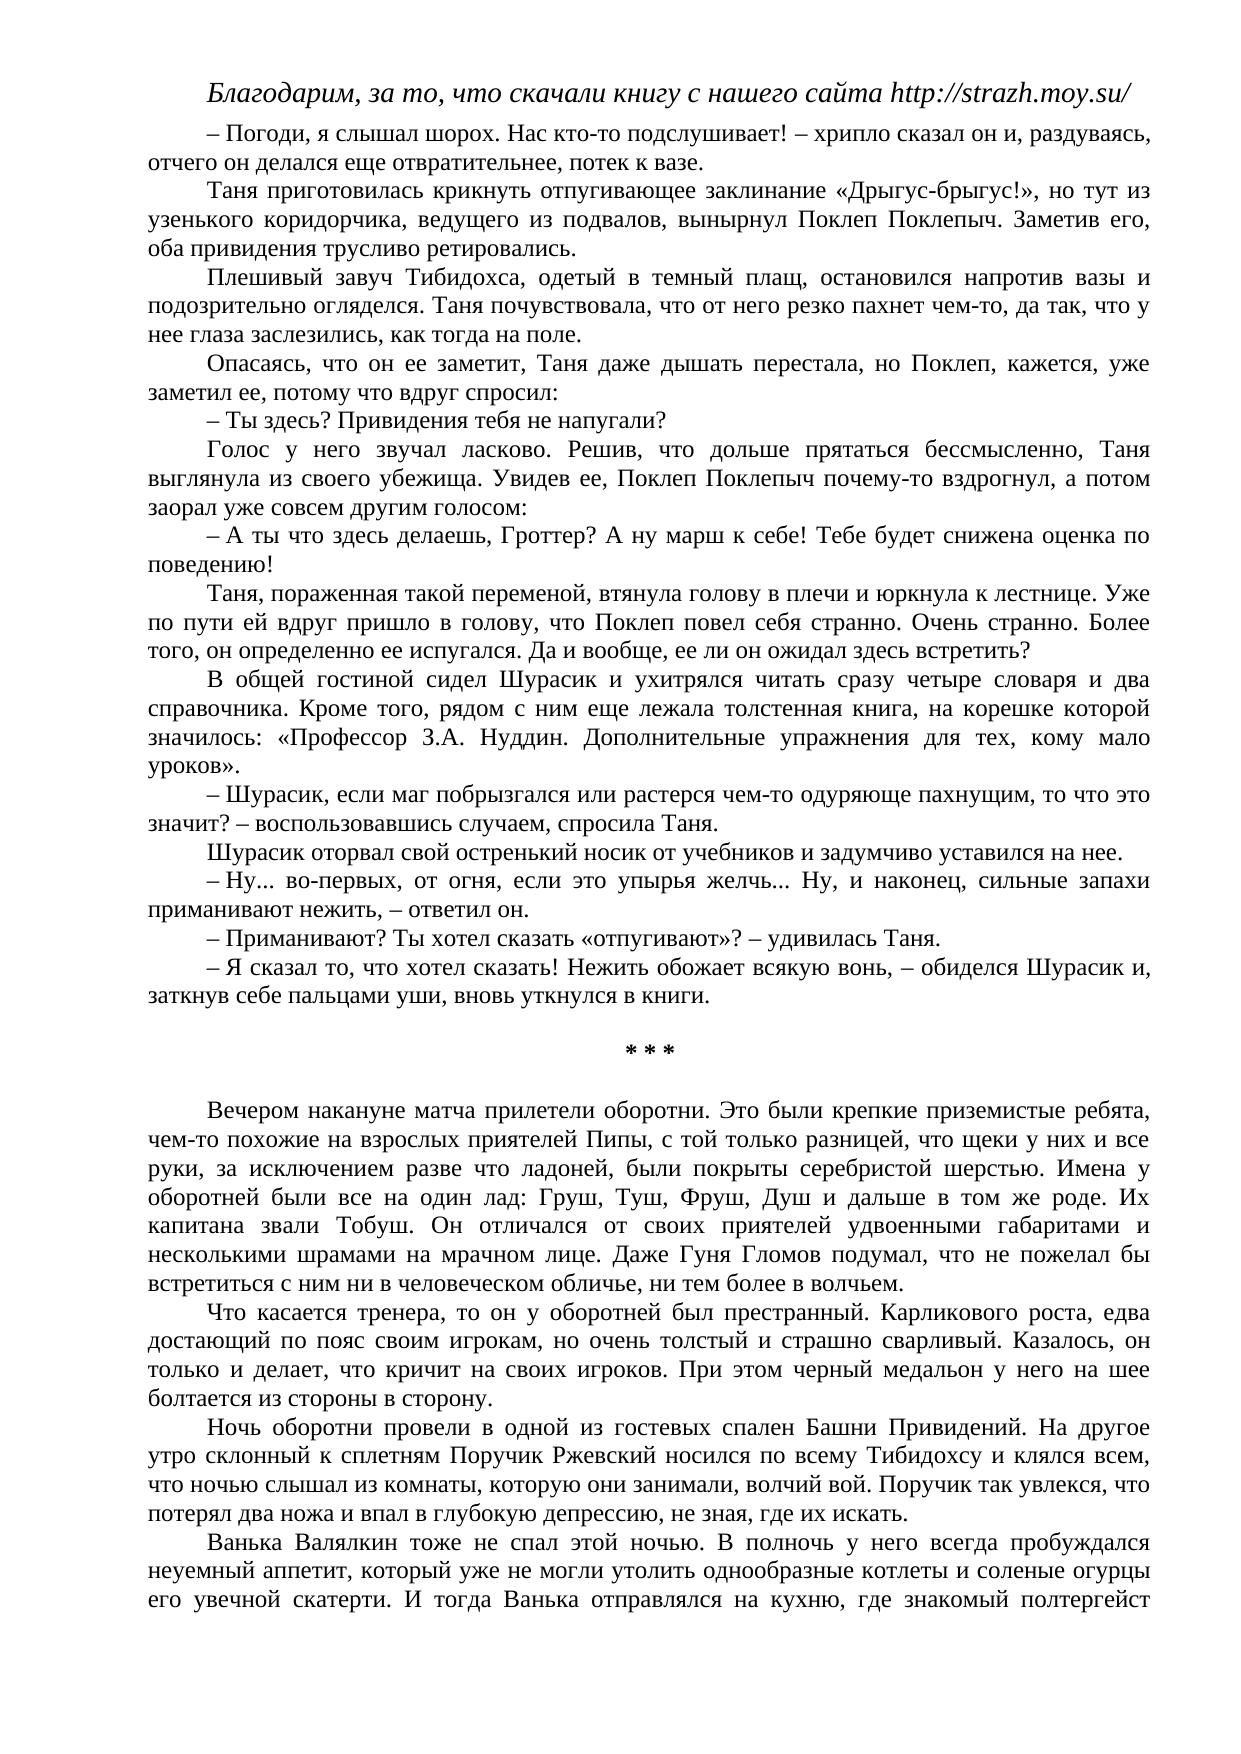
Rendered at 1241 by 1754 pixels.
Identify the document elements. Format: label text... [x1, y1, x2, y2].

text – Я сказал то, что хотел сказать! Нежить обожает всякую вонь, – обиделся Шурасик и, заткнув себе пальцами уши, вновь уткнулся в книги. [148, 952, 1152, 1009]
text В общей гостиной сидел Шурасик и ухитрялся читать сразу четыре словаря и два справочника. Кроме того, рядом с ним еще лежала толстенная книга, на корешке которой значилось: «Профессор З.А. Нуддин. Дополнительные упражнения для тех, кому мало уроков». [148, 664, 1152, 779]
text – Шурасик, если маг побрызгался или растерся чем-то одуряюще пахнущим, то что это значит? – воспользовавшись случаем, спросила Таня. [148, 779, 1152, 837]
text Шурасик оторвал свой остренький носик от учебников и задумчиво уставился на нее. [148, 837, 1152, 866]
text Таня приготовилась крикнуть отпугивающее заклинание «Дрыгус-брыгус!», но тут из узенького коридорчика, ведущего из подвалов, вынырнул Поклеп Поклепыч. Заметив его, оба привидения трусливо ретировались. [148, 176, 1152, 262]
text – Приманивают? Ты хотел сказать «отпугивают»? – удивилась Таня. [148, 923, 1152, 952]
text Плешивый завуч Тибидохса, одетый в темный плащ, остановился напротив вазы и подозрительно огляделся. Таня почувствовала, что от него резко пахнет чем-то, да так, что у нее глаза заслезились, как тогда на поле. [148, 262, 1152, 348]
text – Ты здесь? Привидения тебя не напугали? [148, 406, 1152, 434]
text – А ты что здесь делаешь, Гроттер? А ну марш к себе! Тебе будет снижена оценка по поведению! [148, 521, 1152, 578]
text Голос у него звучал ласково. Решив, что дольше прятаться бессмысленно, Таня выглянула из своего убежища. Увидев ее, Поклеп Поклепыч почему-то вздрогнул, а потом заорал уже совсем другим голосом: [148, 434, 1152, 521]
text Что касается тренера, то он у оборотней был престранный. Карликового роста, едва достающий по пояс своим игрокам, но очень толстый и страшно сварливый. Казалось, он только и делает, что кричит на своих игроков. При этом черный медальон у него на шее болтается из стороны в сторону. [148, 1297, 1152, 1412]
text – Ну... во-первых, от огня, если это упырья желчь... Ну, и наконец, сильные запахи приманивают нежить, – ответил он. [148, 866, 1152, 923]
text – Погоди, я слышал шорох. Нас кто-то подслушивает! – хрипло сказал он и, раздуваясь, отчего он делался еще отвратительнее, потек к вазе. [148, 118, 1152, 176]
text Вечером накануне матча прилетели оборотни. Это были крепкие приземистые ребята, чем-то похожие на взрослых приятелей Пипы, с той только разницей, что щеки у них и все руки, за исключением разве что ладоней, были покрыты серебристой шерстью. Имена у оборотней были все на один лад: Груш, Туш, Фруш, Душ и дальше в том же роде. Их капитана звали Тобуш. Он отличался от своих приятелей удвоенными габаритами и несколькими шрамами на мрачном лице. Даже Гуня Гломов подумал, что не пожелал бы встретиться с ним ни в человеческом обличье, ни тем более в волчьем. [148, 1096, 1152, 1297]
text Опасаясь, что он ее заметит, Таня даже дышать перестала, но Поклеп, кажется, уже заметил ее, потому что вдруг спросил: [148, 348, 1152, 406]
text Ночь оборотни провели в одной из гостевых спален Башни Привидений. На другое утро склонный к сплетням Поручик Ржевский носился по всему Тибидохсу и клялся всем, что ночью слышал из комнаты, которую они занимали, волчий вой. Поручик так увлекся, что потерял два ножа и впал в глубокую депрессию, не зная, где их искать. [148, 1412, 1152, 1527]
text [148, 1527, 1152, 1613]
text Таня, пораженная такой переменой, втянула голову в плечи и юркнула к лестнице. Уже по пути ей вдруг пришло в голову, что Поклеп повел себя странно. Очень странно. Более того, он определенно ее испугался. Да и вообще, ее ли он ожидал здесь встретить? [148, 578, 1152, 664]
subtitle * * * [148, 1038, 1152, 1067]
